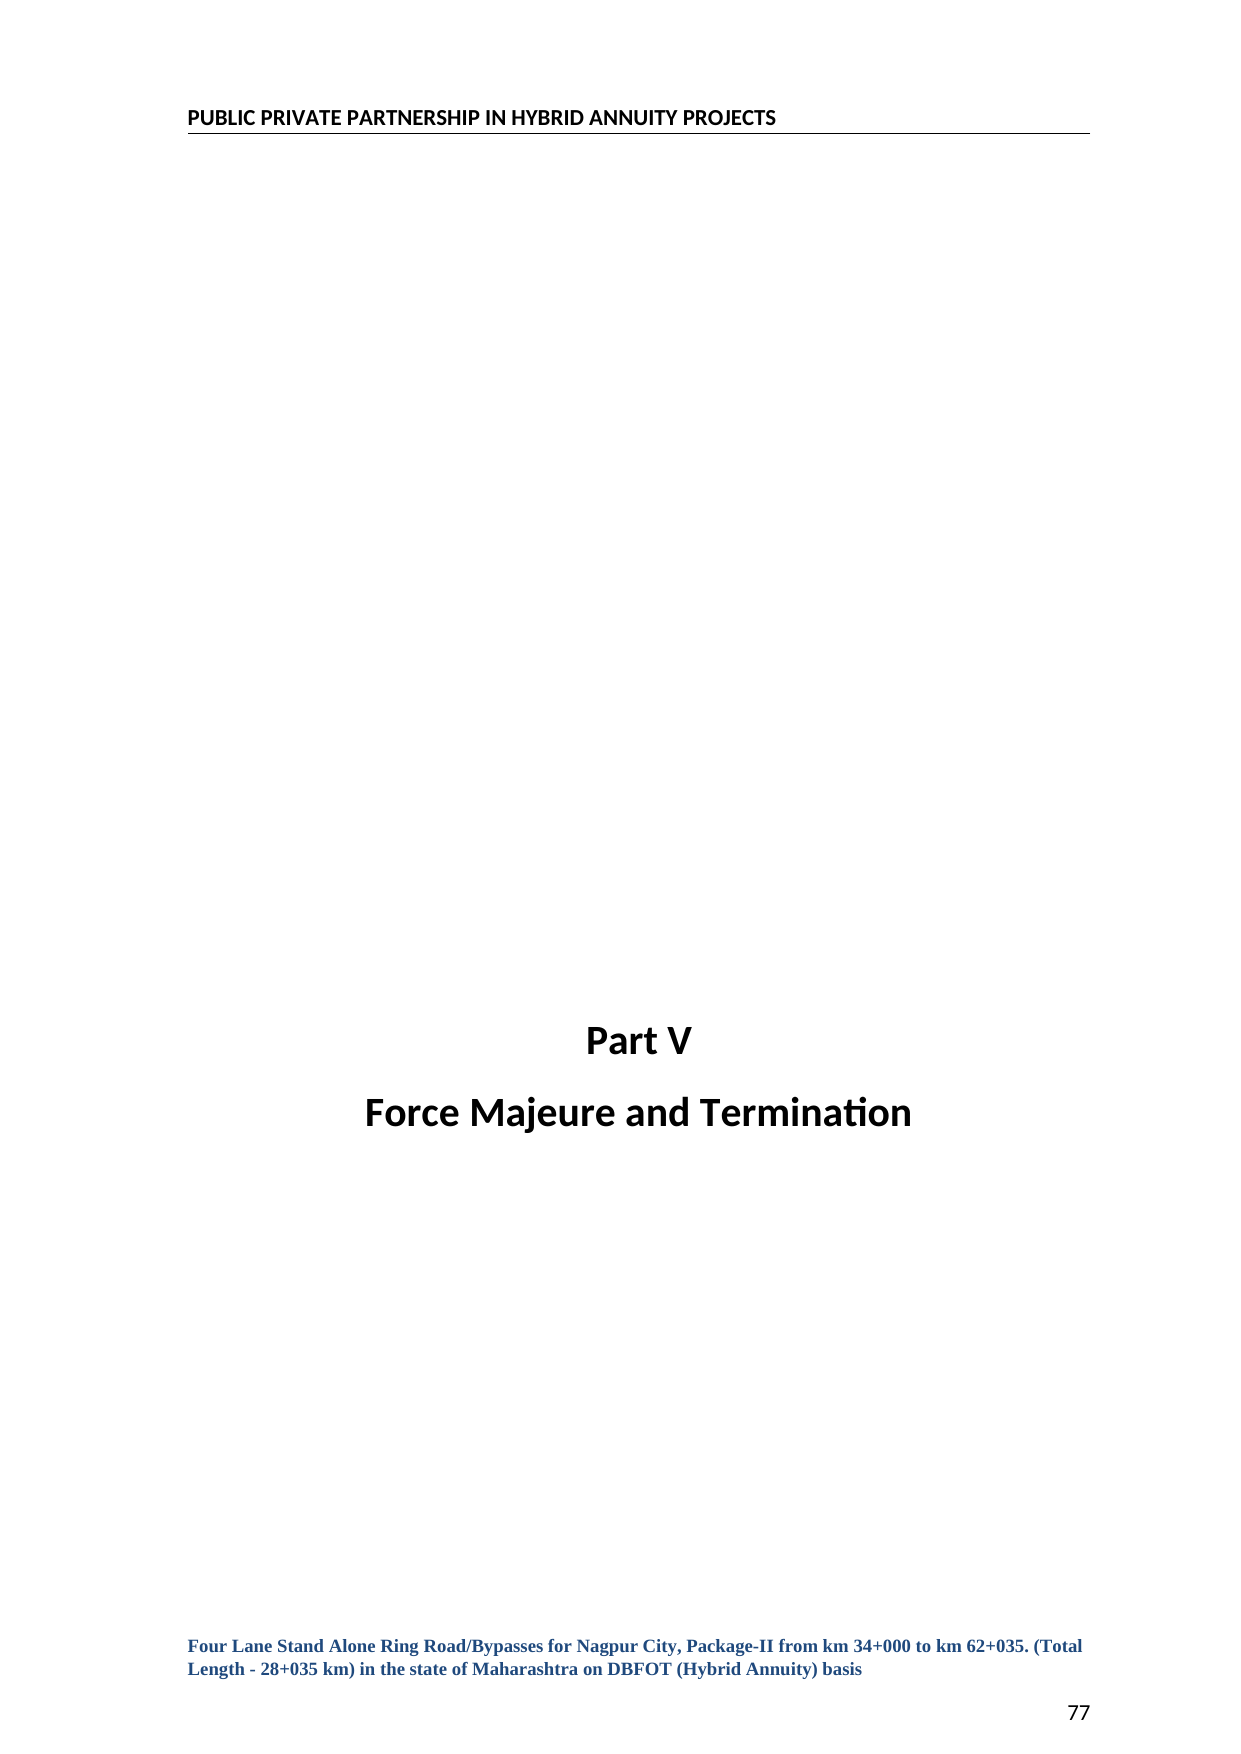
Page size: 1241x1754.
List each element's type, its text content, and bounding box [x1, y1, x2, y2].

text Force Majeure and Termination [187, 1086, 1090, 1136]
text Part V [187, 1014, 1090, 1065]
